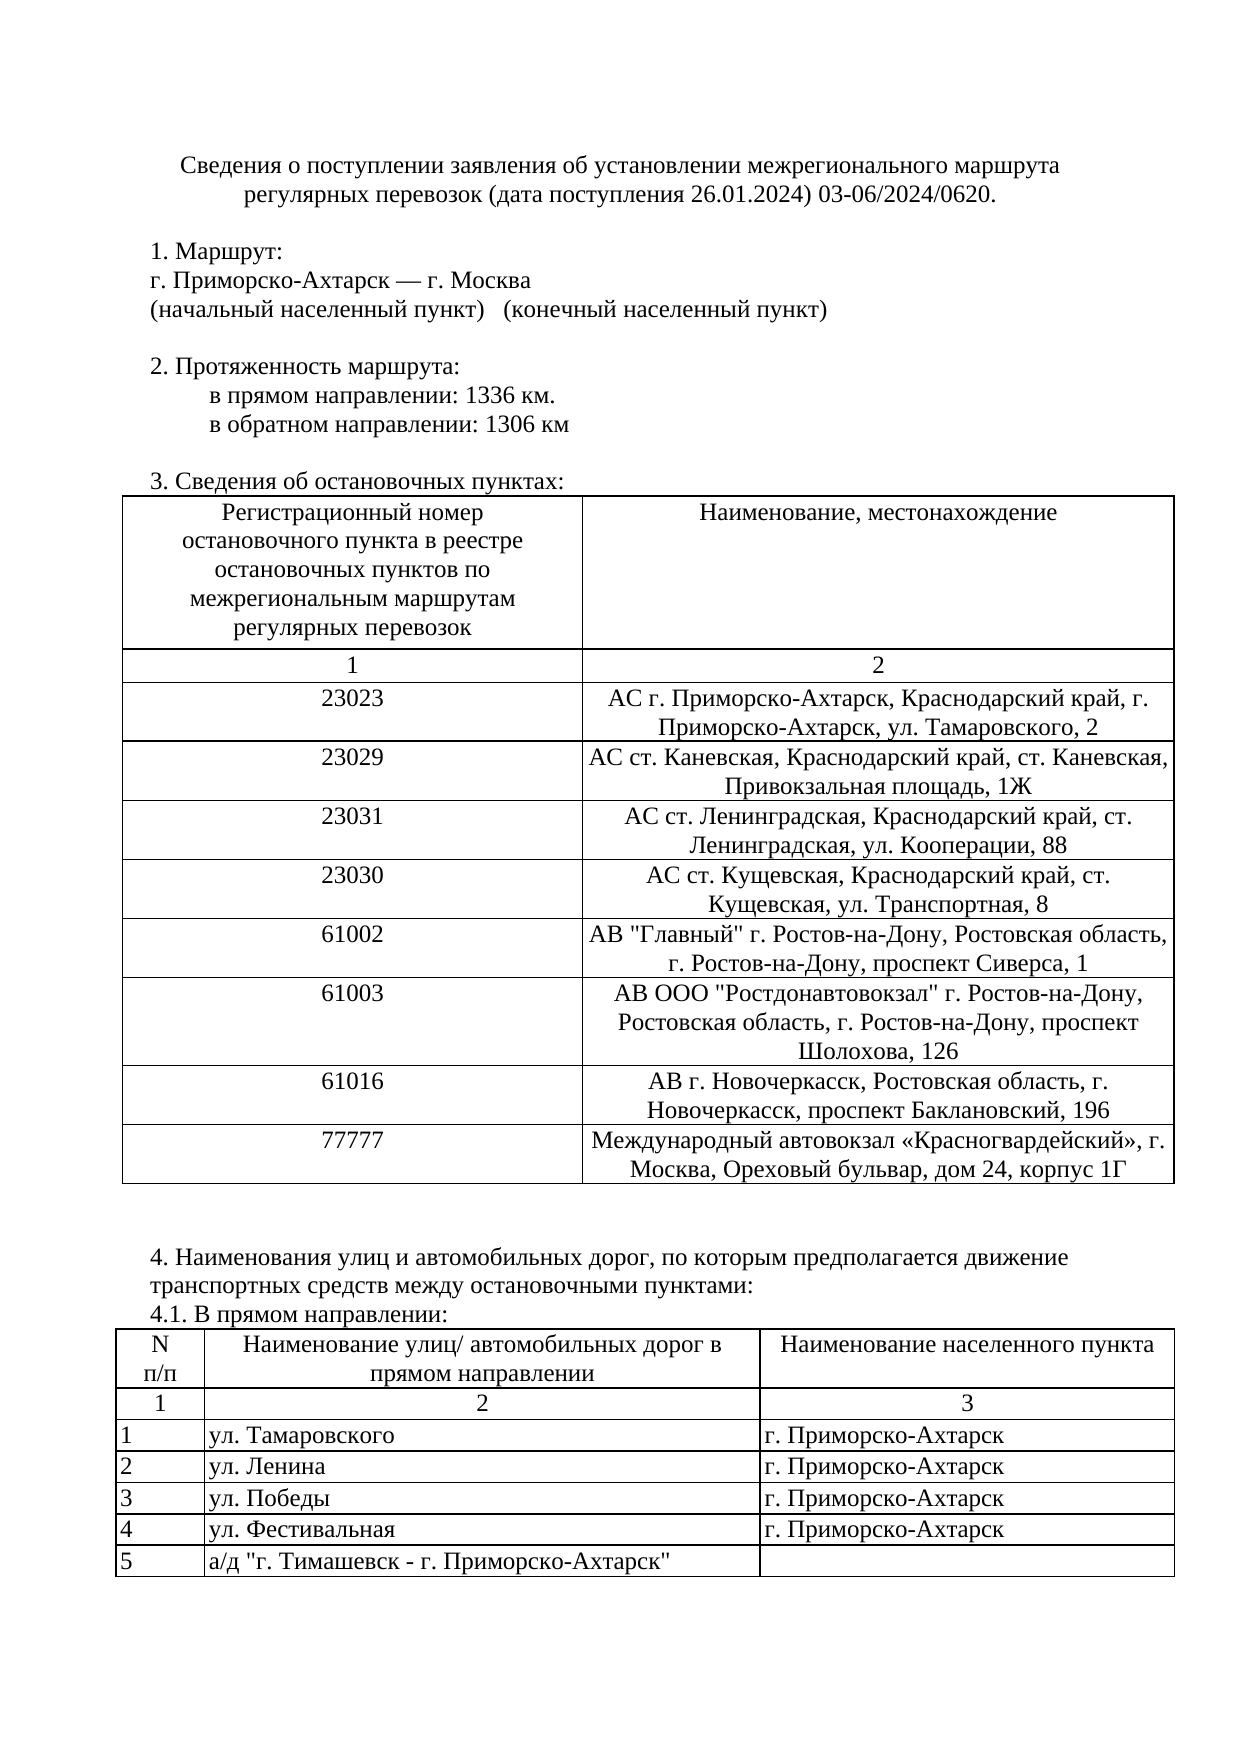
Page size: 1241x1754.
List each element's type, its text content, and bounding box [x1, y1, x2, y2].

table_header Регистрационный номер остановочного пункта в реестре остановочных пунктов по межрегиональным маршрутам регулярных перевозок [123, 497, 582, 648]
table_cell 2 [583, 650, 1173, 681]
table_cell Международный автовокзал «Красногвардейский», г. Москва, Ореховый бульвар, дом 24, корпус 1Г [583, 1125, 1173, 1183]
table_cell 23023 [123, 683, 582, 740]
table_cell 61016 [123, 1066, 582, 1123]
table_header Наименование населенного пункта [761, 1330, 1174, 1387]
table_cell АС г. Приморско-Ахтарск, Краснодарский край, г. Приморско-Ахтарск, ул. Тамаровского, 2 [583, 683, 1173, 740]
table_cell ул. Ленина [205, 1452, 759, 1481]
table_cell 1 [117, 1389, 204, 1418]
text в прямом направлении: 1336 км. [150, 380, 1090, 409]
table_cell 4 [117, 1515, 204, 1544]
table_cell 23029 [123, 742, 582, 799]
table_cell 1 [123, 650, 582, 681]
table_cell 2 [205, 1389, 759, 1418]
table_cell г. Приморско-Ахтарск [761, 1483, 1174, 1513]
table_cell 77777 [123, 1125, 582, 1183]
text г. Приморско-Ахтарск — г. Москва [150, 265, 1090, 294]
table_header N п/п [117, 1330, 204, 1387]
table_cell 61003 [123, 978, 582, 1064]
text 4. Наименования улиц и автомобильных дорог, по которым предполагается движение транспортных средств между остановочными пунктами: [150, 1242, 1090, 1299]
text 1. Маршрут: [150, 236, 1090, 265]
table_cell 1 [117, 1420, 204, 1450]
table_cell г. Приморско-Ахтарск [761, 1420, 1174, 1450]
table_cell 61002 [123, 919, 582, 977]
table_header Наименование улиц/ автомобильных дорог в прямом направлении [205, 1330, 759, 1387]
table_cell [761, 1546, 1174, 1576]
table_cell 3 [117, 1483, 204, 1513]
table_cell 5 [117, 1546, 204, 1576]
text 4.1. В прямом направлении: [150, 1299, 1090, 1328]
table_cell АС ст. Ленинградская, Краснодарский край, ст. Ленинградская, ул. Кооперации, 88 [583, 801, 1173, 858]
text 3. Сведения об остановочных пунктах: [150, 466, 1090, 495]
table_cell АС ст. Каневская, Краснодарский край, ст. Каневская, Привокзальная площадь, 1Ж [583, 742, 1173, 799]
table_cell 23031 [123, 801, 582, 858]
table_cell 2 [117, 1452, 204, 1481]
table_cell ул. Тамаровского [205, 1420, 759, 1450]
table_cell г. Приморско-Ахтарск [761, 1452, 1174, 1481]
table_cell ул. Победы [205, 1483, 759, 1513]
text 2. Протяженность маршрута: [150, 351, 1090, 380]
table_cell 23030 [123, 860, 582, 918]
table_cell АВ г. Новочеркасск, Ростовская область, г. Новочеркасск, проспект Баклановский, 196 [583, 1066, 1173, 1123]
table_cell г. Приморско-Ахтарск [761, 1515, 1174, 1544]
text Сведения о поступлении заявления об установлении межрегионального маршрута регулярных перевозок (дата поступления 26.01.2024) 03-06/2024/0620. [150, 150, 1090, 207]
text (начальный населенный пункт) (конечный населенный пункт) [150, 294, 1090, 322]
table_cell 3 [761, 1389, 1174, 1418]
table_cell АВ "Главный" г. Ростов-на-Дону, Ростовская область, г. Ростов-на-Дону, проспект Сиверса, 1 [583, 919, 1173, 977]
text в обратном направлении: 1306 км [150, 409, 1090, 437]
table_header Наименование, местонахождение [583, 497, 1173, 648]
table_cell АВ ООО "Ростдонавтовокзал" г. Ростов-на-Дону, Ростовская область, г. Ростов-на-Дону, проспект Шолохова, 126 [583, 978, 1173, 1064]
table_cell а/д "г. Тимашевск - г. Приморско-Ахтарск" [205, 1546, 759, 1576]
table_cell ул. Фестивальная [205, 1515, 759, 1544]
table_cell АС ст. Кущевская, Краснодарский край, ст. Кущевская, ул. Транспортная, 8 [583, 860, 1173, 918]
